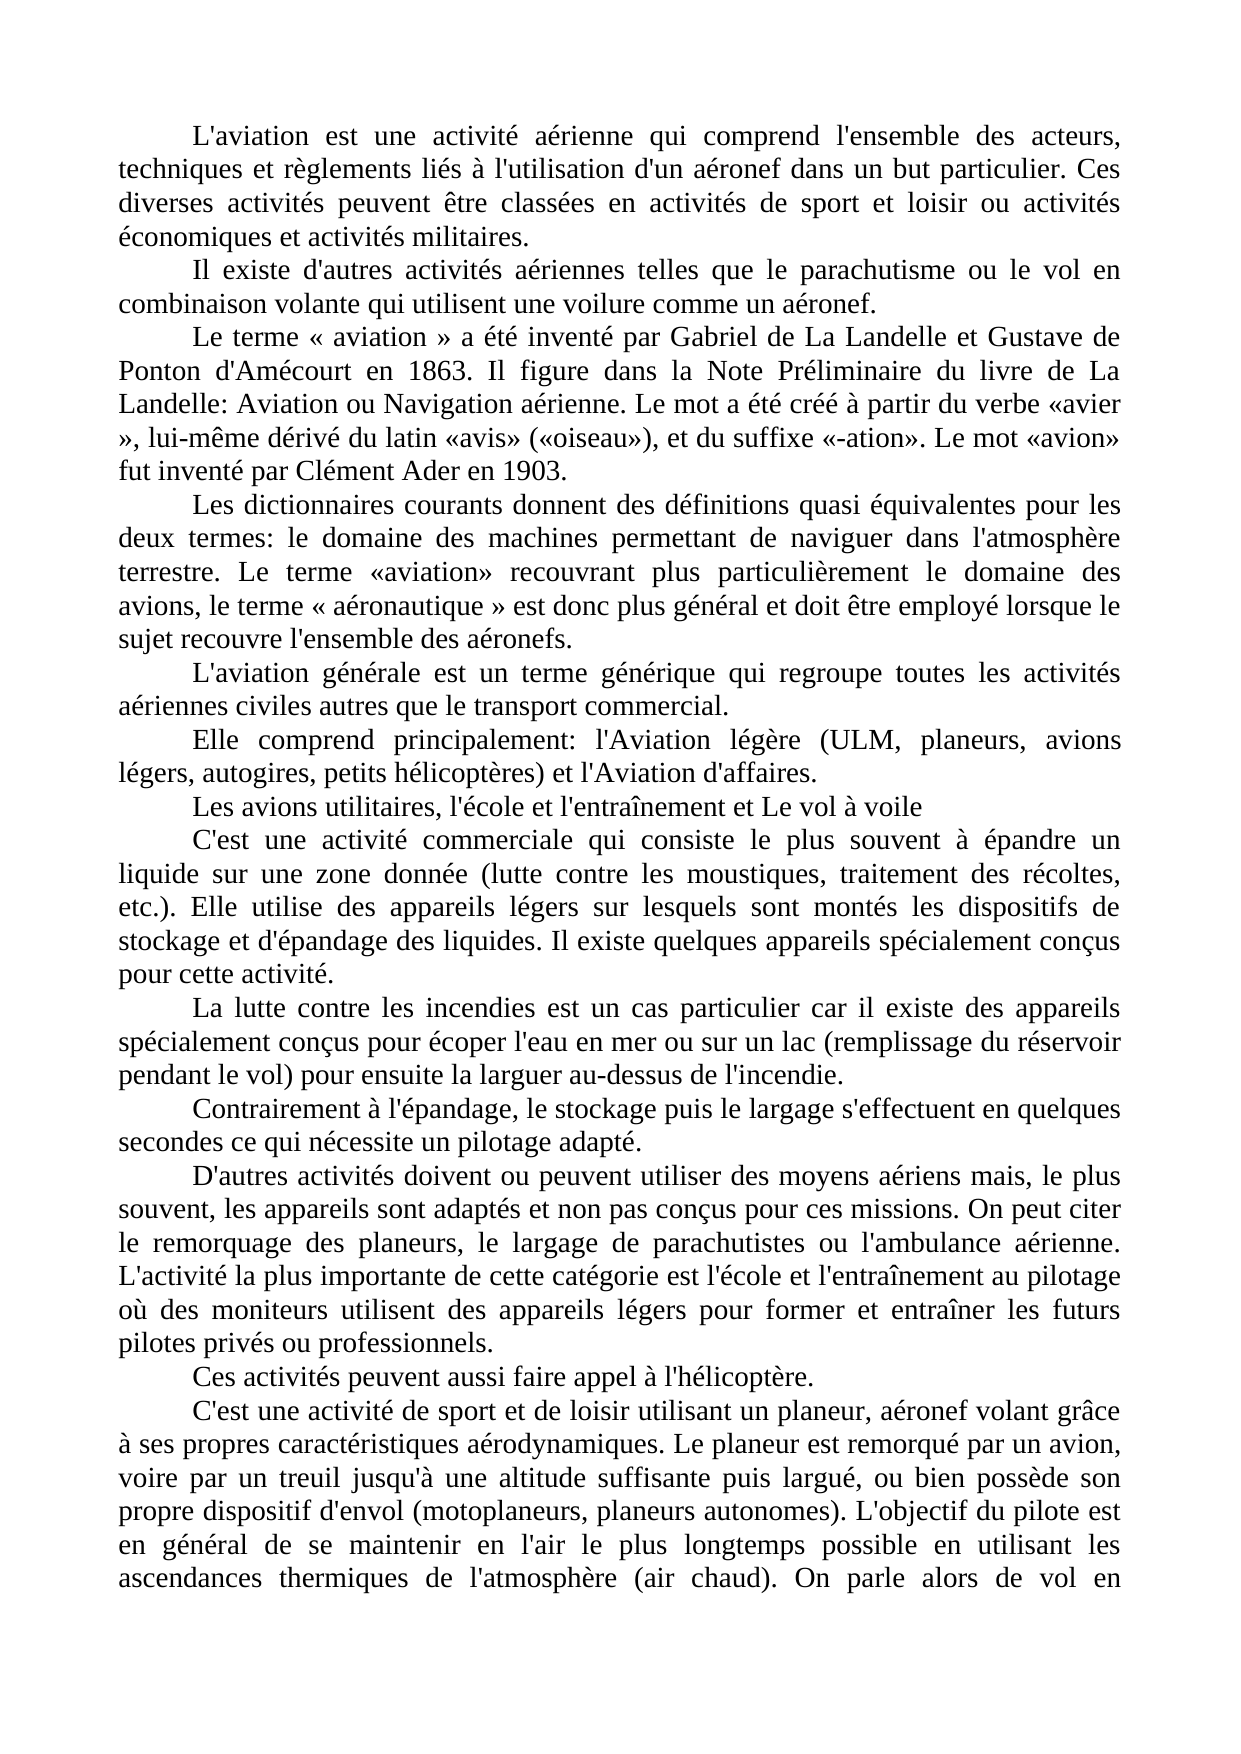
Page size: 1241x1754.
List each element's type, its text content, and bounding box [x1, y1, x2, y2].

text Ces activités peuvent aussi faire appel à l'hélicoptère. [118, 1359, 1122, 1393]
text Elle comprend principalement: l'Aviation légère (ULM, planeurs, avions légers, autogires, petits hélicoptères) et l'Aviation d'affaires. [118, 722, 1122, 789]
text Le terme « aviation » a été inventé par Gabriel de La Landelle et Gustave de Ponton d'Amécourt en 1863. Il figure dans la Note Préliminaire du livre de La Landelle: Aviation ou Navigation aérienne. Le mot a été créé à partir du verbe «avier », lui-même dérivé du latin «avis» («oiseau»), et du suffixe «-ation». Le mot «avion» fut inventé par Clément Ader en 1903. [118, 319, 1122, 487]
text L'aviation générale est un terme générique qui regroupe toutes les activités aériennes civiles autres que le transport commercial. [118, 655, 1122, 722]
text Les avions utilitaires, l'école et l'entraînement et Le vol à voile [118, 789, 1122, 822]
text La lutte contre les incendies est un cas particulier car il existe des appareils spécialement conçus pour écoper l'eau en mer ou sur un lac (remplissage du réservoir pendant le vol) pour ensuite la larguer au-dessus de l'incendie. [118, 990, 1122, 1091]
text Il existe d'autres activités aériennes telles que le parachutisme ou le vol en combinaison volante qui utilisent une voilure comme un aéronef. [118, 252, 1122, 319]
text Contrairement à l'épandage, le stockage puis le largage s'effectuent en quelques secondes ce qui nécessite un pilotage adapté. [118, 1091, 1122, 1158]
text C'est une activité commerciale qui consiste le plus souvent à épandre un liquide sur une zone donnée (lutte contre les moustiques, traitement des récoltes, etc.). Elle utilise des appareils légers sur lesquels sont montés les dispositifs de stockage et d'épandage des liquides. Il existe quelques appareils spécialement conçus pour cette activité. [118, 822, 1122, 990]
text L'aviation est une activité aérienne qui comprend l'ensemble des acteurs, techniques et règlements liés à l'utilisation d'un aéronef dans un but particulier. Ces diverses activités peuvent être classées en activités de sport et loisir ou activités économiques et activités militaires. [118, 118, 1122, 252]
text D'autres activités doivent ou peuvent utiliser des moyens aériens mais, le plus souvent, les appareils sont adaptés et non pas conçus pour ces missions. On peut citer le remorquage des planeurs, le largage de parachutistes ou l'ambulance aérienne. L'activité la plus importante de cette catégorie est l'école et l'entraînement au pilotage où des moniteurs utilisent des appareils légers pour former et entraîner les futurs pilotes privés ou professionnels. [118, 1158, 1122, 1359]
text Les dictionnaires courants donnent des définitions quasi équivalentes pour les deux termes: le domaine des machines permettant de naviguer dans l'atmosphère terrestre. Le terme «aviation» recouvrant plus particulièrement le domaine des avions, le terme « aéronautique » est donc plus général et doit être employé lorsque le sujet recouvre l'ensemble des aéronefs. [118, 487, 1122, 655]
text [118, 1393, 1122, 1594]
